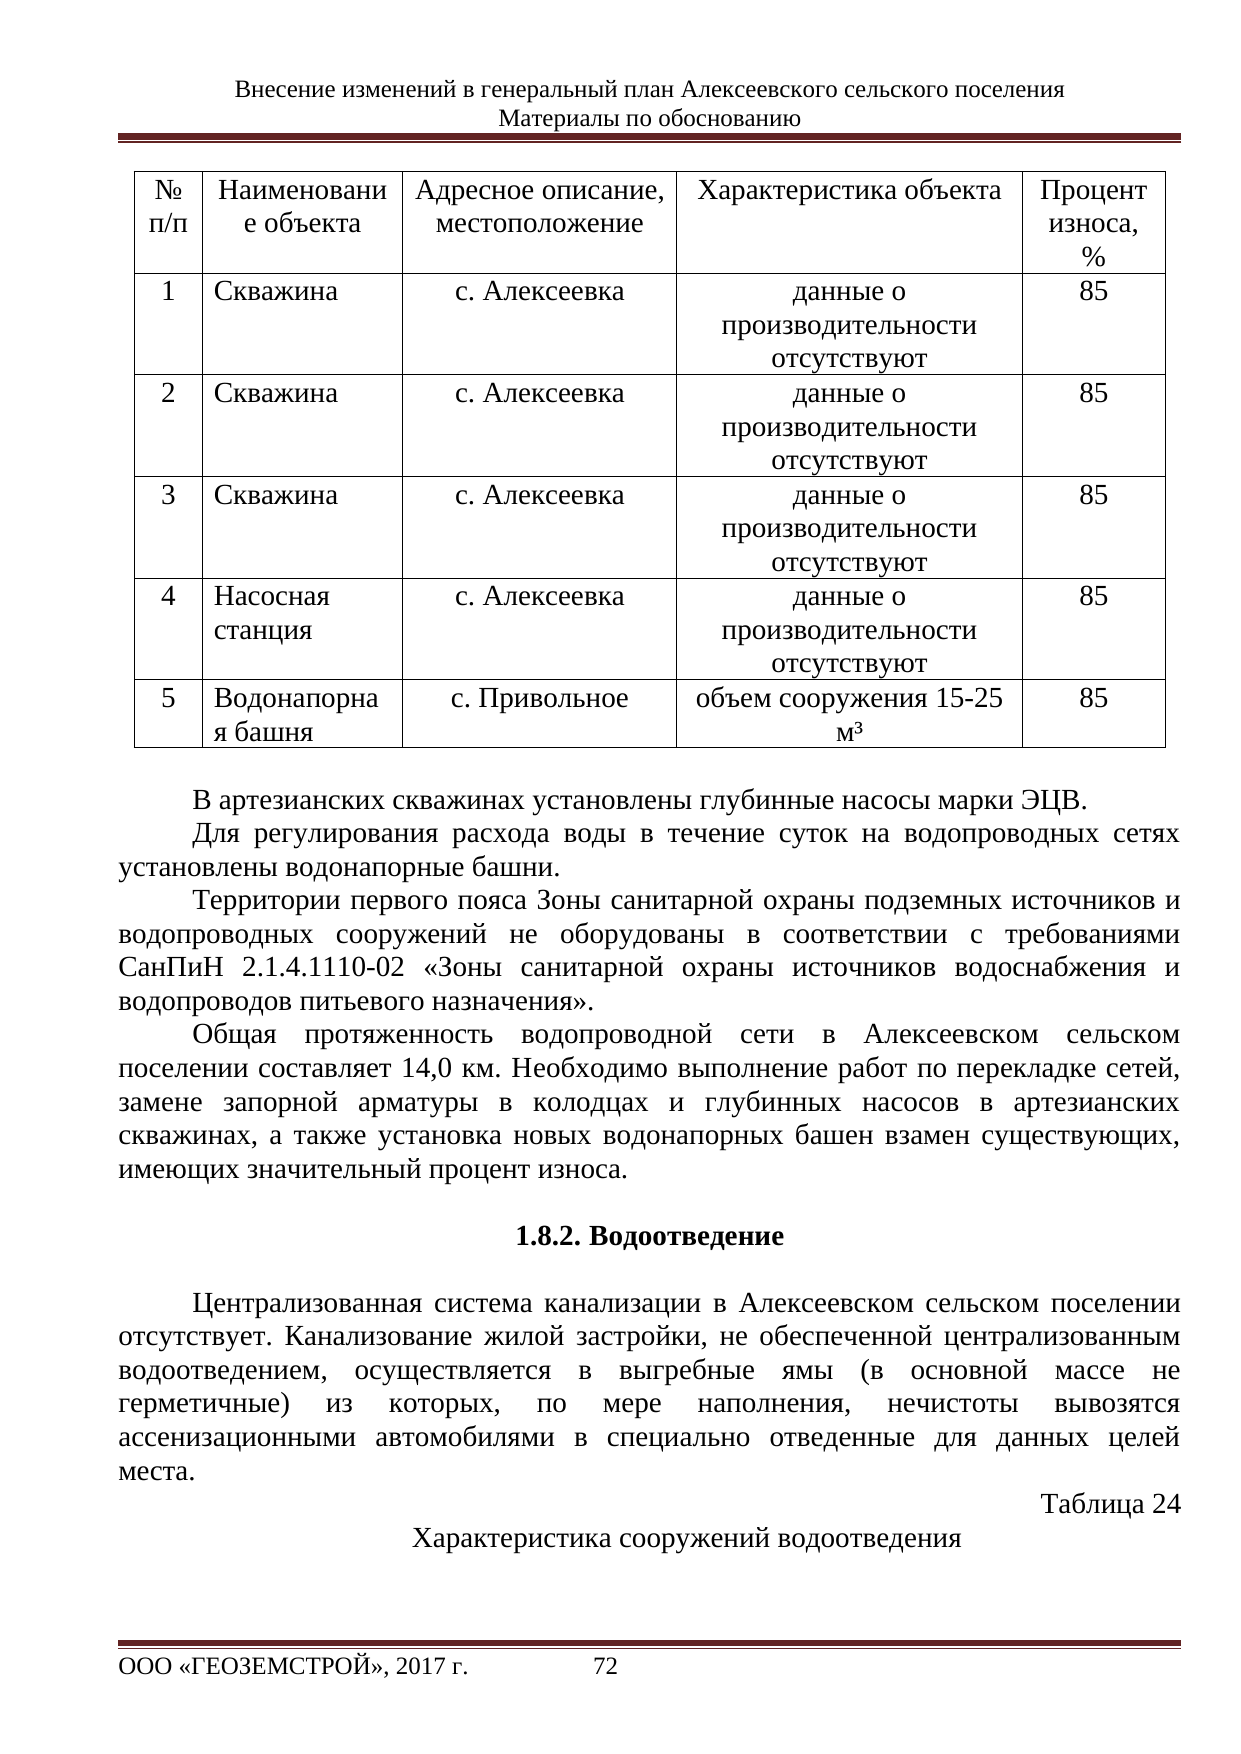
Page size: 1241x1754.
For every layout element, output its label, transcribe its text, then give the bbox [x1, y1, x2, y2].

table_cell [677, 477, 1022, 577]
subtitle Водоотведение [118, 1218, 1181, 1251]
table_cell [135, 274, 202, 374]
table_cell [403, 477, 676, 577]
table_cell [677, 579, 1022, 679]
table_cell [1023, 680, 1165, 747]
text Таблица 24 [118, 1486, 1181, 1520]
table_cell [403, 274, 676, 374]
text В артезианских скважинах установлены глубинные насосы марки ЭЦВ. [118, 782, 1181, 815]
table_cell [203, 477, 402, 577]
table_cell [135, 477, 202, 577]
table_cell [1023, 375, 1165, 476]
text Территории первого пояса Зоны санитарной охраны подземных источников и водопроводных сооружений не оборудованы в соответствии с требованиями СанПиН 2.1.4.1110-02 «Зоны санитарной охраны источников водоснабжения и водопроводов питьевого назначения». [118, 882, 1181, 1017]
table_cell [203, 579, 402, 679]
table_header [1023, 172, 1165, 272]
text Для регулирования расхода воды в течение суток на водопроводных сетях установлены водонапорные башни. [118, 815, 1181, 882]
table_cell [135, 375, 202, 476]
text Характеристика сооружений водоотведения [118, 1520, 1181, 1553]
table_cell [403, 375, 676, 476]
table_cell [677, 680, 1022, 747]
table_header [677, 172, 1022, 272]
text Централизованная система канализации в Алексеевском сельском поселении отсутствует. Канализование жилой застройки, не обеспеченной централизованным водоотведением, осуществляется в выгребные ямы (в основной массе не герметичные) из которых, по мере наполнения, нечистоты вывозятся ассенизационными автомобилями в специально отведенные для данных целей места. [118, 1285, 1181, 1486]
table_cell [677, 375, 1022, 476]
text Общая протяженность водопроводной сети в Алексеевском сельском поселении составляет 14,0 км. Необходимо выполнение работ по перекладке сетей, замене запорной арматуры в колодцах и глубинных насосов в артезианских скважинах, а также установка новых водонапорных башен взамен существующих, имеющих значительный процент износа. [118, 1017, 1181, 1184]
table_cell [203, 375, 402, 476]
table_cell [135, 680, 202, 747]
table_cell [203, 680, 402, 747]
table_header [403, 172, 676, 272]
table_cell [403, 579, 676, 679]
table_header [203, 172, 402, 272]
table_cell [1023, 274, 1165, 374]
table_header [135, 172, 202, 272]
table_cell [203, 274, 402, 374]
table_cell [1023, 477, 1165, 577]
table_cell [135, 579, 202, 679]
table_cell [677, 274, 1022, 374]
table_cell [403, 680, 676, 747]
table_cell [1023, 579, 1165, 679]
